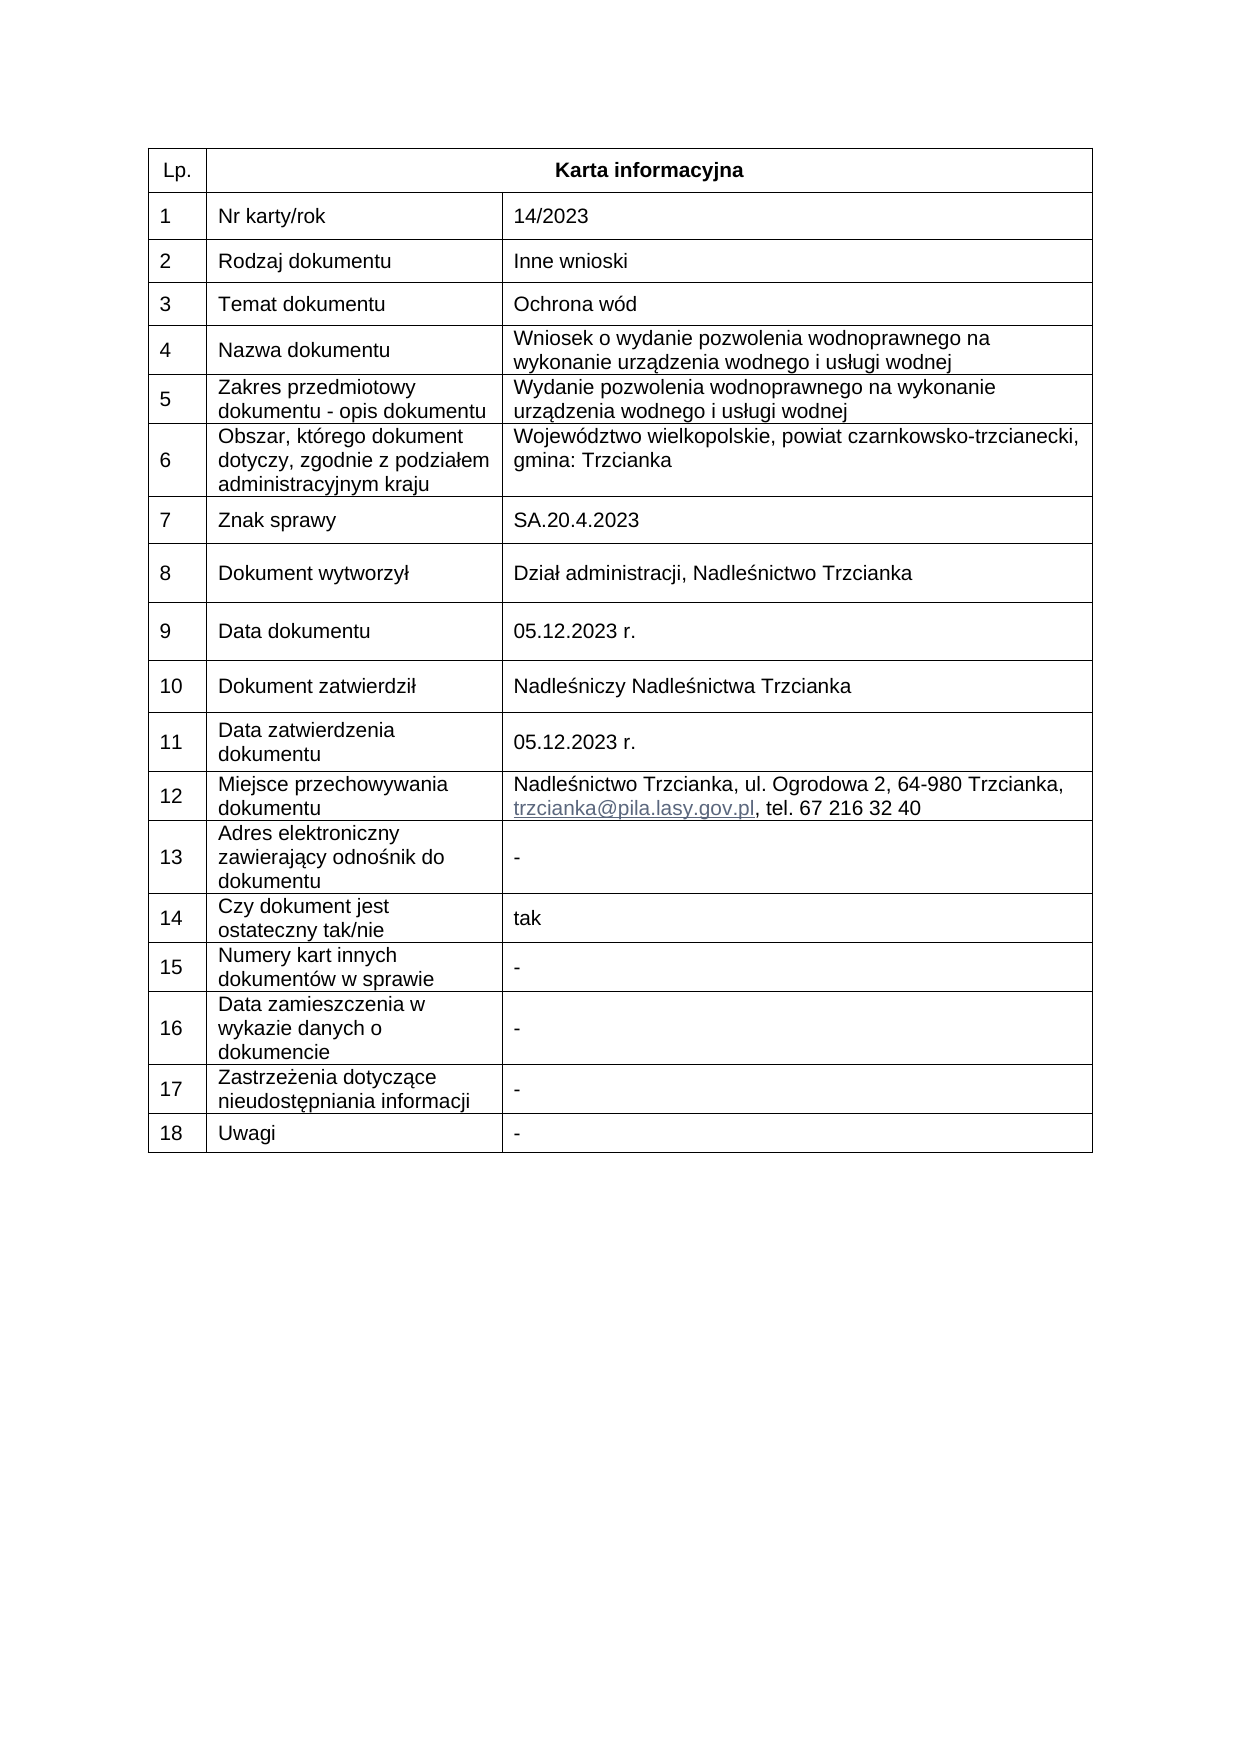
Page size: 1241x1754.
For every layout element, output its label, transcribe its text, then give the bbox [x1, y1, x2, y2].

table_cell 12 [149, 772, 206, 820]
table_cell 14/2023 [503, 193, 1092, 239]
table_cell 9 [149, 603, 206, 659]
table_cell Nazwa dokumentu [207, 326, 502, 374]
table_cell 11 [149, 713, 206, 771]
table_cell - [503, 943, 1092, 991]
table_cell - [503, 992, 1092, 1064]
table_cell Ochrona wód [503, 283, 1092, 325]
table_cell Data zatwierdzenia dokumentu [207, 713, 502, 771]
table_cell Nadleśniczy Nadleśnictwa Trzcianka [503, 661, 1092, 712]
table_cell 16 [149, 992, 206, 1064]
table_cell 7 [149, 497, 206, 543]
table_cell 17 [149, 1065, 206, 1113]
table_cell tak [503, 894, 1092, 942]
table_cell Data zamieszczenia w wykazie danych o dokumencie [207, 992, 502, 1064]
table_cell Dział administracji, Nadleśnictwo Trzcianka [503, 544, 1092, 602]
table_cell Numery kart innych dokumentów w sprawie [207, 943, 502, 991]
table_cell Inne wnioski [503, 240, 1092, 282]
table_cell 18 [149, 1114, 206, 1152]
table_cell 5 [149, 375, 206, 423]
table_cell Wniosek o wydanie pozwolenia wodnoprawnego na wykonanie urządzenia wodnego i usługi wodnej [503, 326, 1092, 374]
table_cell Data dokumentu [207, 603, 502, 659]
table_cell Rodzaj dokumentu [207, 240, 502, 282]
table_cell Obszar, którego dokument dotyczy, zgodnie z podziałem administracyjnym kraju [207, 424, 502, 496]
table_cell 14 [149, 894, 206, 942]
table_cell 8 [149, 544, 206, 602]
table_cell Adres elektroniczny zawierający odnośnik do dokumentu [207, 821, 502, 893]
table_cell Czy dokument jest ostateczny tak/nie [207, 894, 502, 942]
table_cell Zakres przedmiotowy dokumentu - opis dokumentu [207, 375, 502, 423]
table_cell Nr karty/rok [207, 193, 502, 239]
table_cell Temat dokumentu [207, 283, 502, 325]
table_header Lp. [149, 149, 206, 192]
table_cell Znak sprawy [207, 497, 502, 543]
table_cell Wydanie pozwolenia wodnoprawnego na wykonanie urządzenia wodnego i usługi wodnej [503, 375, 1092, 423]
table_cell 10 [149, 661, 206, 712]
table_cell 1 [149, 193, 206, 239]
table_cell Uwagi [207, 1114, 502, 1152]
table_cell 05.12.2023 r. [503, 603, 1092, 659]
table_cell 6 [149, 424, 206, 496]
table_cell Dokument zatwierdził [207, 661, 502, 712]
table_cell Miejsce przechowywania dokumentu [207, 772, 502, 820]
table_cell 4 [149, 326, 206, 374]
table_cell Dokument wytworzył [207, 544, 502, 602]
table_cell Województwo wielkopolskie, powiat czarnkowsko-trzcianecki, gmina: Trzcianka [503, 424, 1092, 496]
table_cell - [503, 821, 1092, 893]
table_cell - [503, 1065, 1092, 1113]
table_cell 13 [149, 821, 206, 893]
table_header Karta informacyjna [207, 149, 1092, 192]
table_cell 05.12.2023 r. [503, 713, 1092, 771]
table_cell SA.20.4.2023 [503, 497, 1092, 543]
table_cell Nadleśnictwo Trzcianka, ul. Ogrodowa 2, 64-980 Trzcianka, trzcianka@pila.lasy.gov.pl, tel. 67 216 32 40 [503, 772, 1092, 820]
table_cell 15 [149, 943, 206, 991]
table_cell 3 [149, 283, 206, 325]
table_cell Zastrzeżenia dotyczące nieudostępniania informacji [207, 1065, 502, 1113]
table_cell - [503, 1114, 1092, 1152]
table_cell 2 [149, 240, 206, 282]
